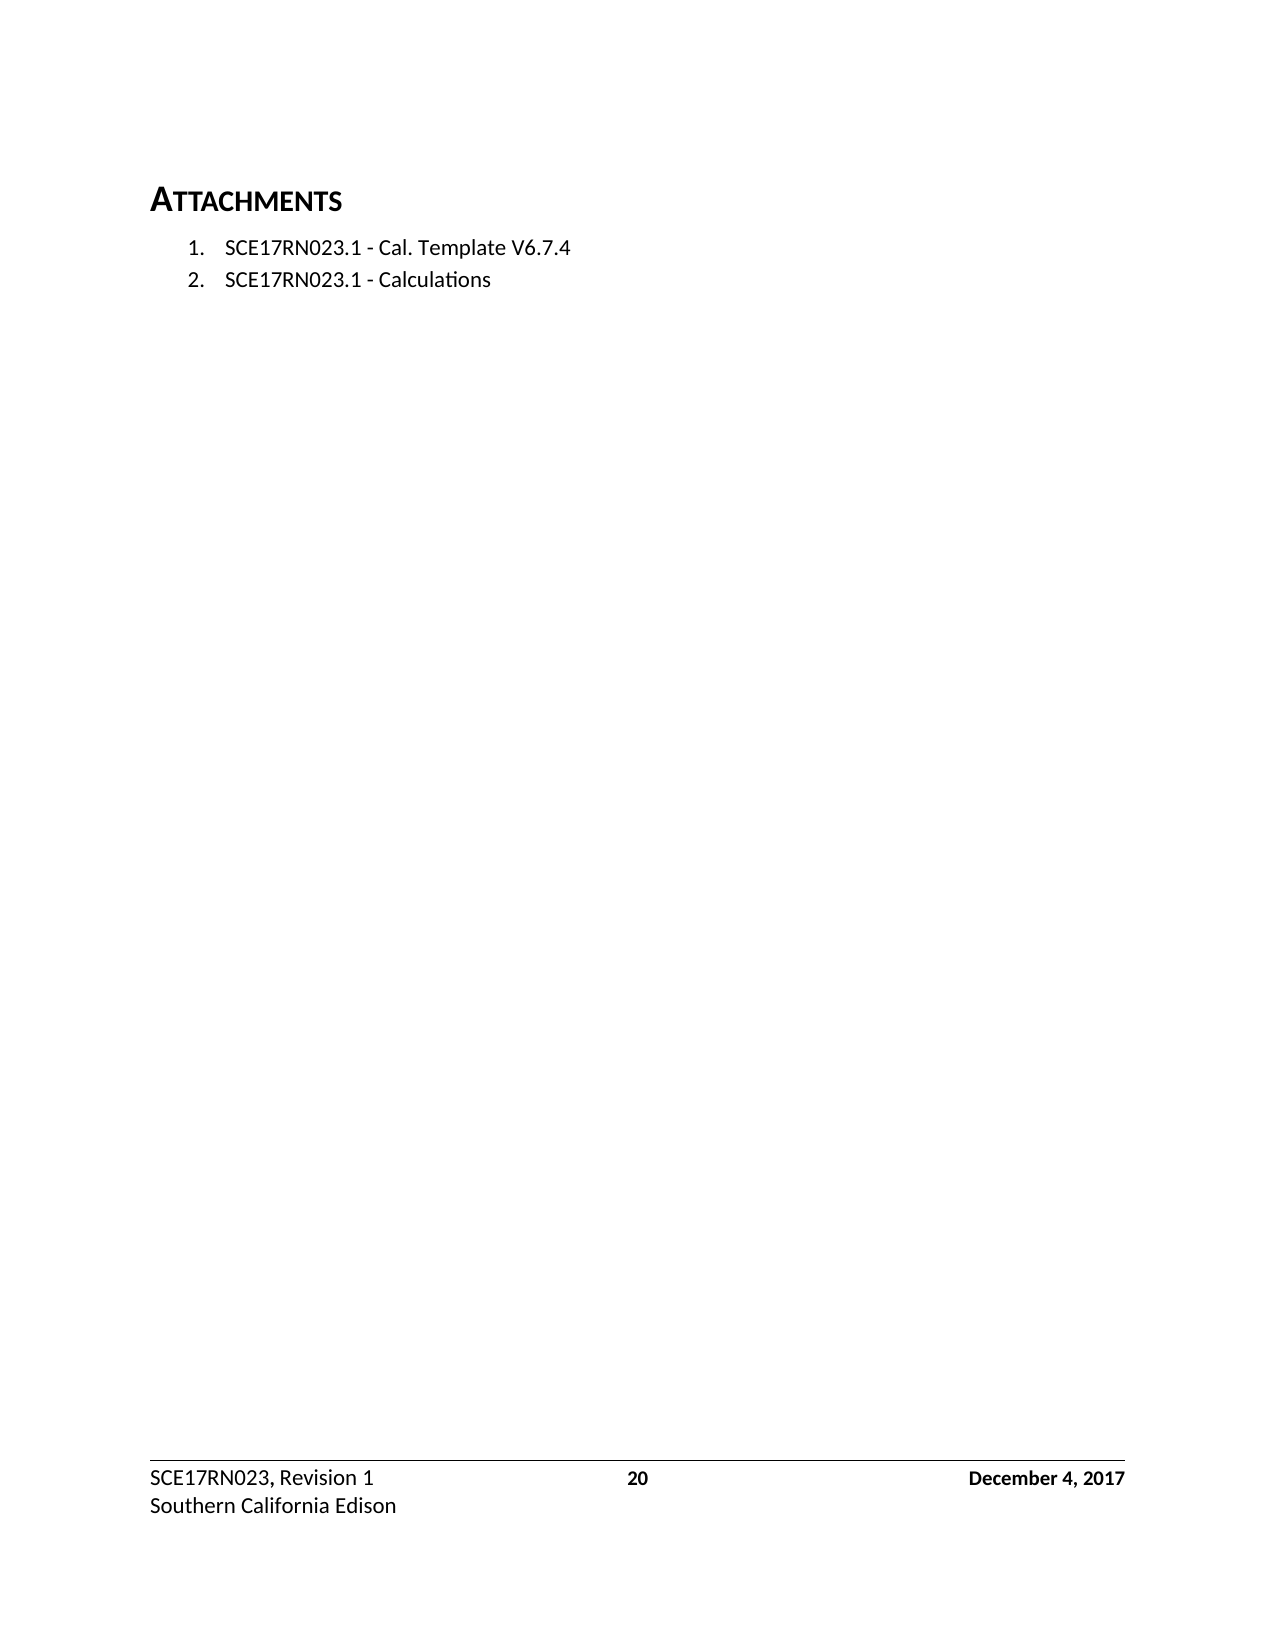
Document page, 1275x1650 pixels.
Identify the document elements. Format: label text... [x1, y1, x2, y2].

list SCE17RN023.1 - Cal. Template V6.7.4 [187, 233, 1125, 261]
list SCE17RN023.1 - Calculations [187, 266, 1125, 293]
subtitle Attachments [150, 175, 1125, 221]
